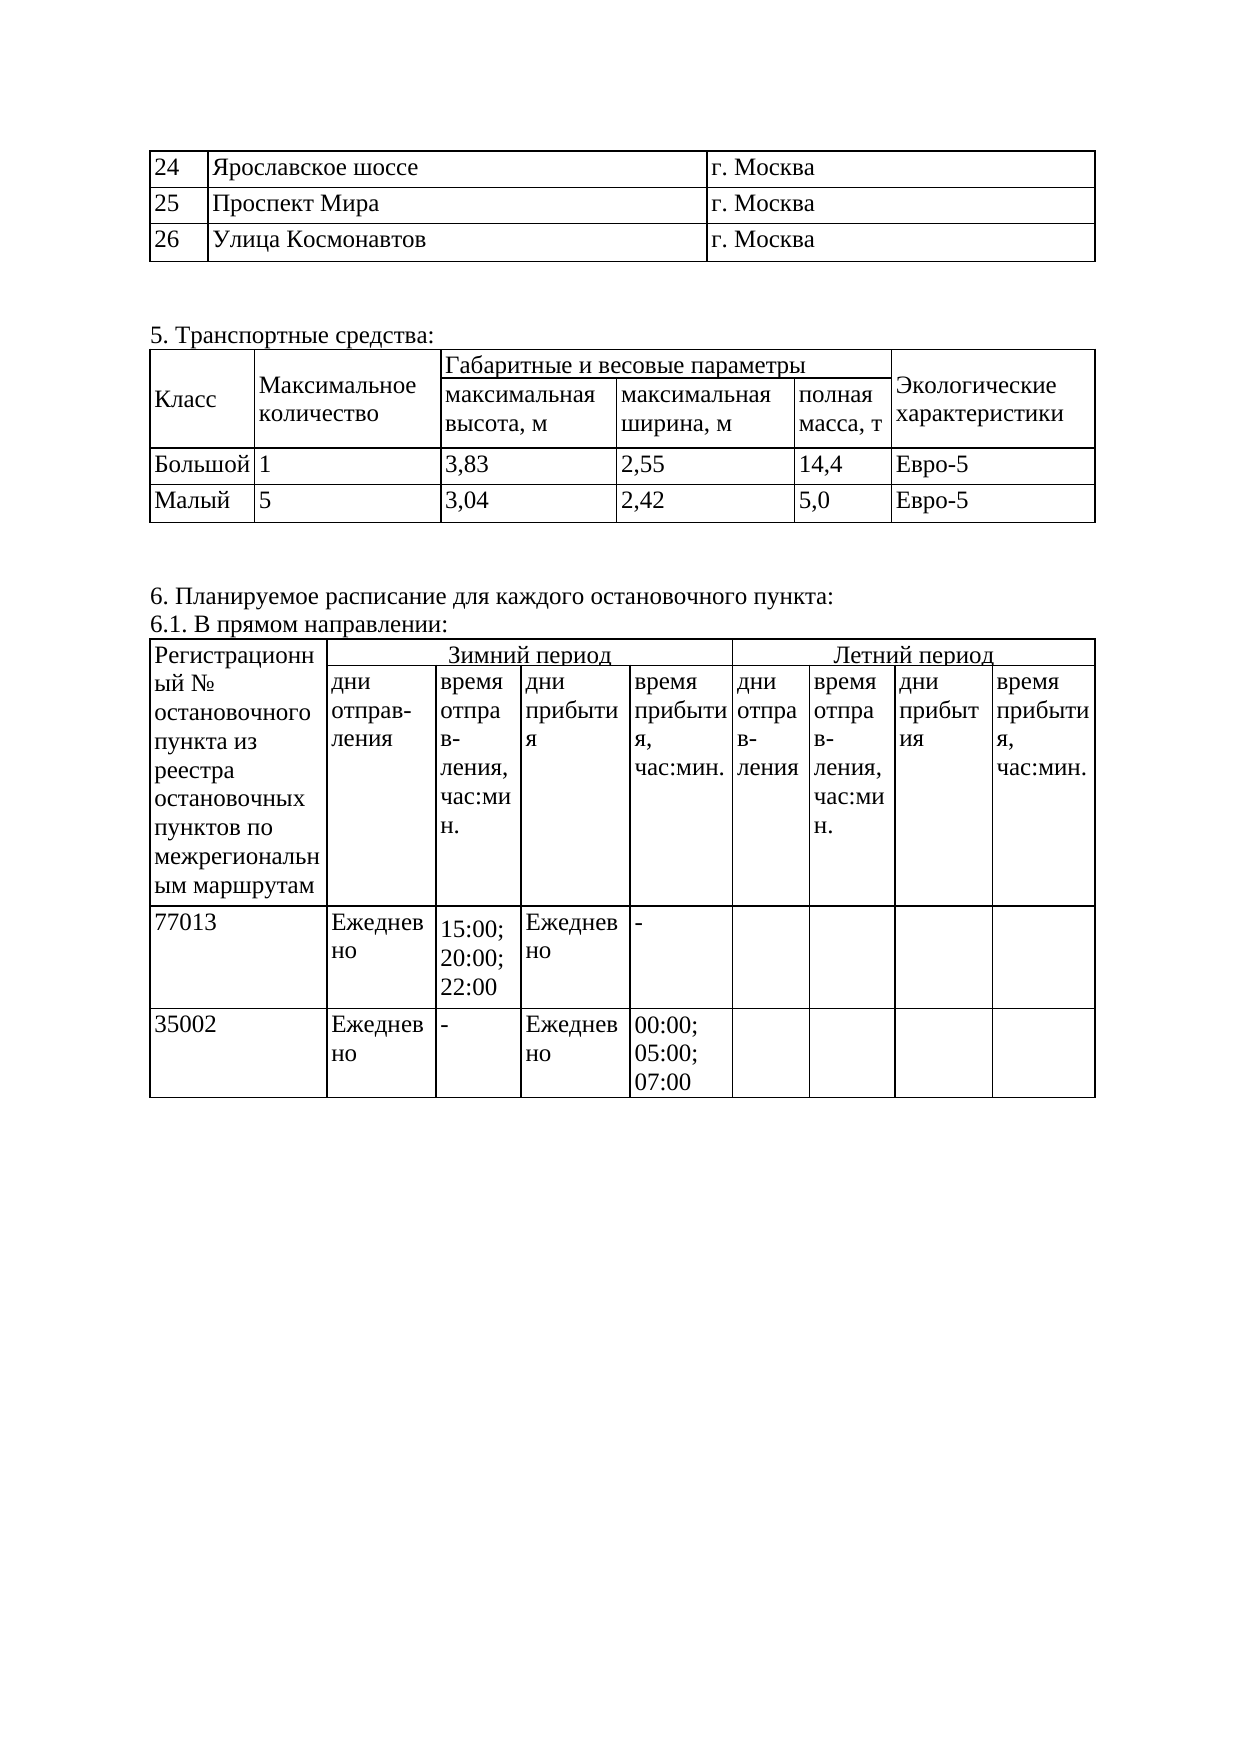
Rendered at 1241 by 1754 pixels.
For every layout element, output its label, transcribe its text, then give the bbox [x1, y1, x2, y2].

table_cell 24 [151, 152, 207, 186]
table_cell 14,4 [795, 449, 891, 483]
table_cell 5 [255, 485, 440, 522]
table_cell полная масса, т [795, 379, 891, 447]
table_cell [993, 1009, 1094, 1097]
table_header Регистрационный № остановочного пункта из реестра остановочных пунктов по межрегиональным маршрутам регулярных перевозок [151, 640, 326, 905]
table_cell дни отправления [733, 666, 809, 905]
table_header Габаритные и весовые параметры [442, 350, 891, 377]
table_cell Ярославское шоссе [209, 152, 706, 186]
table_cell Ежедневно [328, 1009, 435, 1097]
table_cell 3,04 [442, 485, 616, 522]
table_cell [733, 1009, 809, 1097]
table_cell время прибытия, час:мин. [631, 666, 732, 905]
table_cell г. Москва [708, 224, 1094, 261]
table_cell г. Москва [708, 188, 1094, 223]
table_header Зимний период [328, 640, 732, 664]
text 6.1. В прямом направлении: [150, 609, 1090, 638]
table_cell 26 [151, 224, 207, 261]
table_cell 2,42 [617, 485, 794, 522]
table_header Класс [151, 350, 254, 447]
table_cell [810, 1009, 894, 1097]
table_header Летний период [733, 640, 1094, 664]
table_cell Евро-5 [892, 449, 1094, 483]
table_cell [810, 907, 894, 1008]
table_cell - [437, 1009, 520, 1097]
table_cell 2,55 [617, 449, 794, 483]
table_cell Ежедневно [328, 907, 435, 1008]
table_cell 00:00; 05:00; 07:00 [631, 1009, 732, 1097]
table_header Экологические характеристики [892, 350, 1094, 447]
table_cell [896, 1009, 992, 1097]
table_cell 35002 [151, 1009, 326, 1097]
table_cell 25 [151, 188, 207, 223]
table_cell дни прибытия [522, 666, 629, 905]
table_cell время прибытия, час:мин. [993, 666, 1094, 905]
text 5. Транспортные средства: [150, 320, 1090, 348]
table_cell [993, 907, 1094, 1008]
table_header Максимальное количество [255, 350, 440, 447]
table_cell Улица Космонавтов [209, 224, 706, 261]
table_cell время отправления, час:мин. [437, 666, 520, 905]
table_cell Проспект Мира [209, 188, 706, 223]
table_cell [733, 907, 809, 1008]
table_cell максимальная высота, м [442, 379, 616, 447]
table_cell время отправления, час:мин. [810, 666, 894, 905]
table_cell Большой [151, 449, 254, 483]
table_cell Ежедневно [522, 907, 629, 1008]
table_cell 3,83 [442, 449, 616, 483]
table_cell 15:00; 20:00; 22:00 [437, 907, 520, 1008]
table_cell г. Москва [708, 152, 1094, 186]
table_cell 5,0 [795, 485, 891, 522]
table_cell дни отправления [328, 666, 435, 905]
table_cell 77013 [151, 907, 326, 1008]
table_cell максимальная ширина, м [617, 379, 794, 447]
table_cell Ежедневно [522, 1009, 629, 1097]
table_cell [896, 907, 992, 1008]
table_cell 1 [255, 449, 440, 483]
text 6. Планируемое расписание для каждого остановочного пункта: [150, 581, 1090, 609]
table_cell Малый [151, 485, 254, 522]
table_cell - [631, 907, 732, 1008]
table_cell дни прибытия [896, 666, 992, 905]
table_cell Евро-5 [892, 485, 1094, 522]
